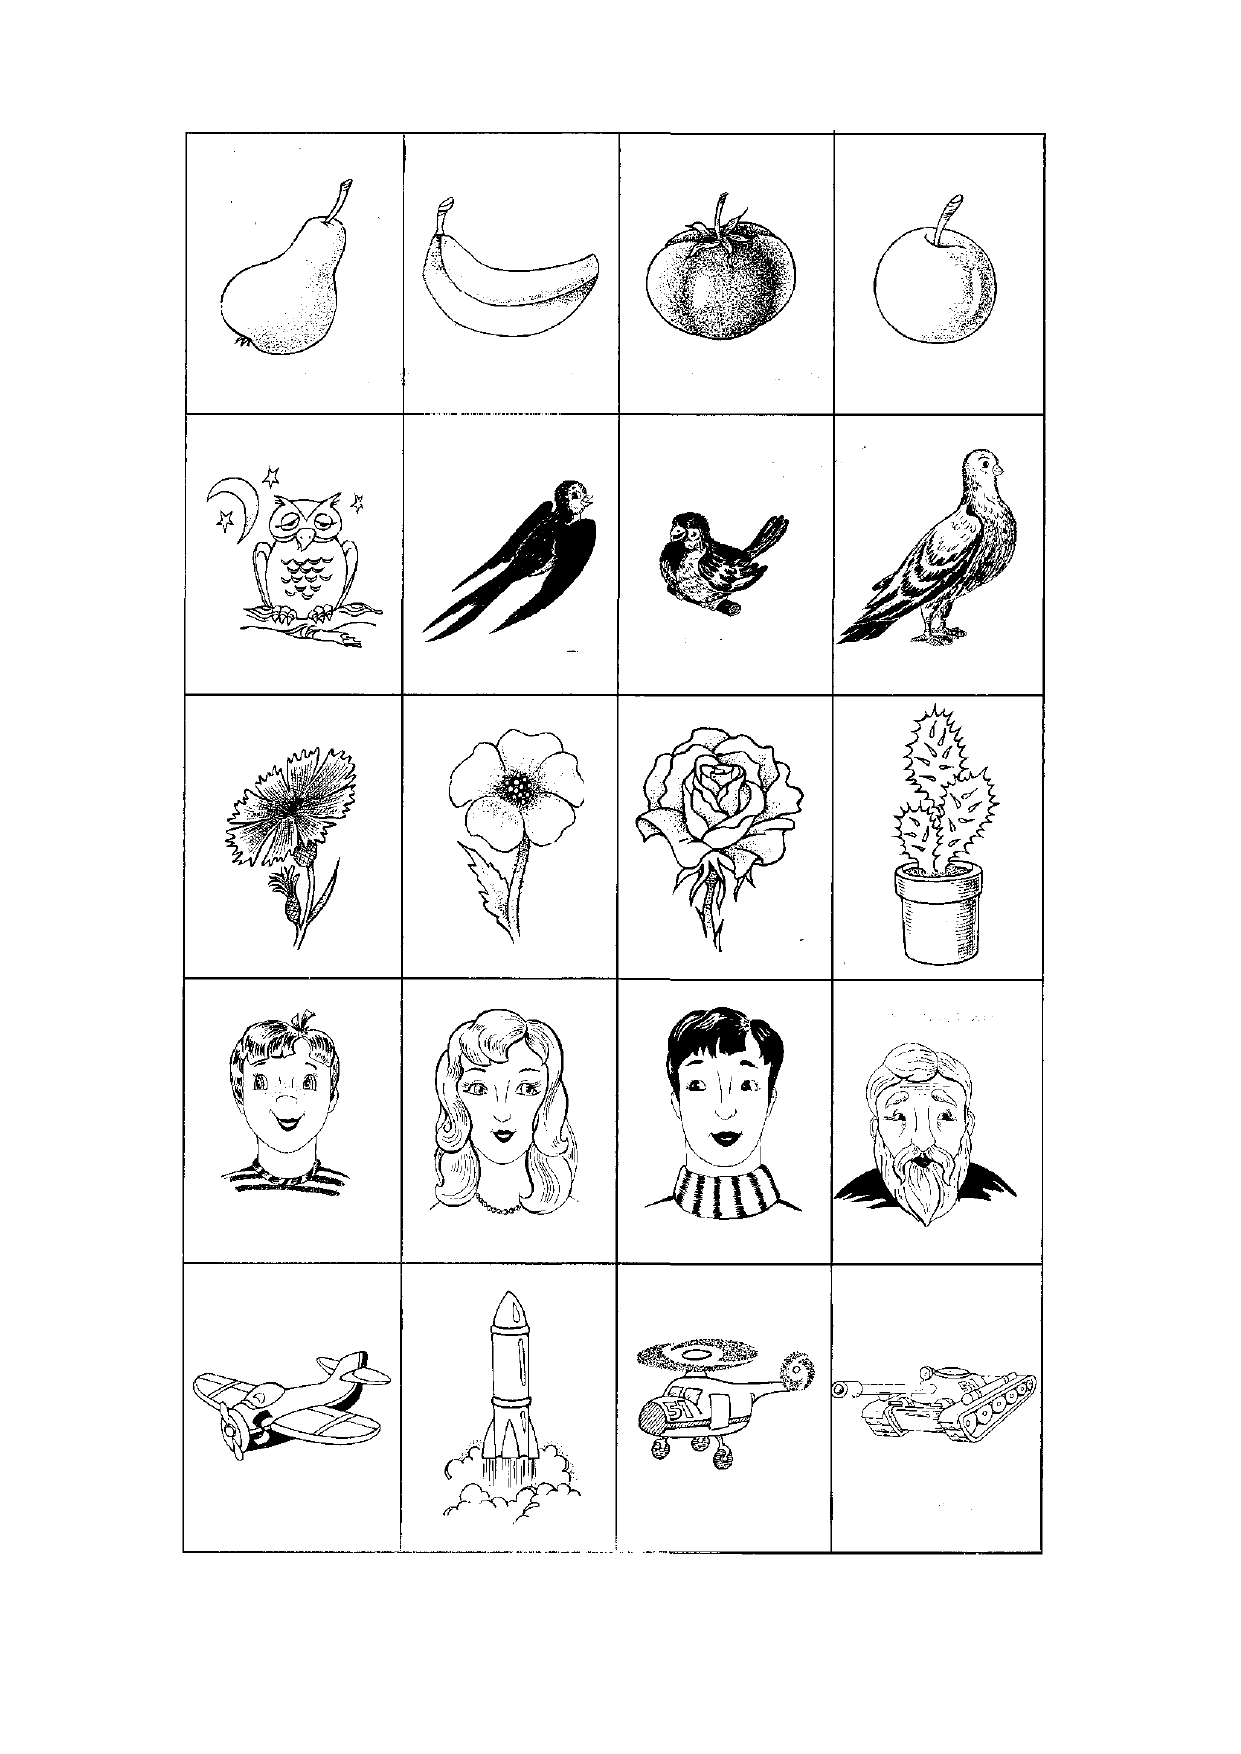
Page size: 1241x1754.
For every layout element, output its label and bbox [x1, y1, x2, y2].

picture [177, 118, 1051, 1558]
